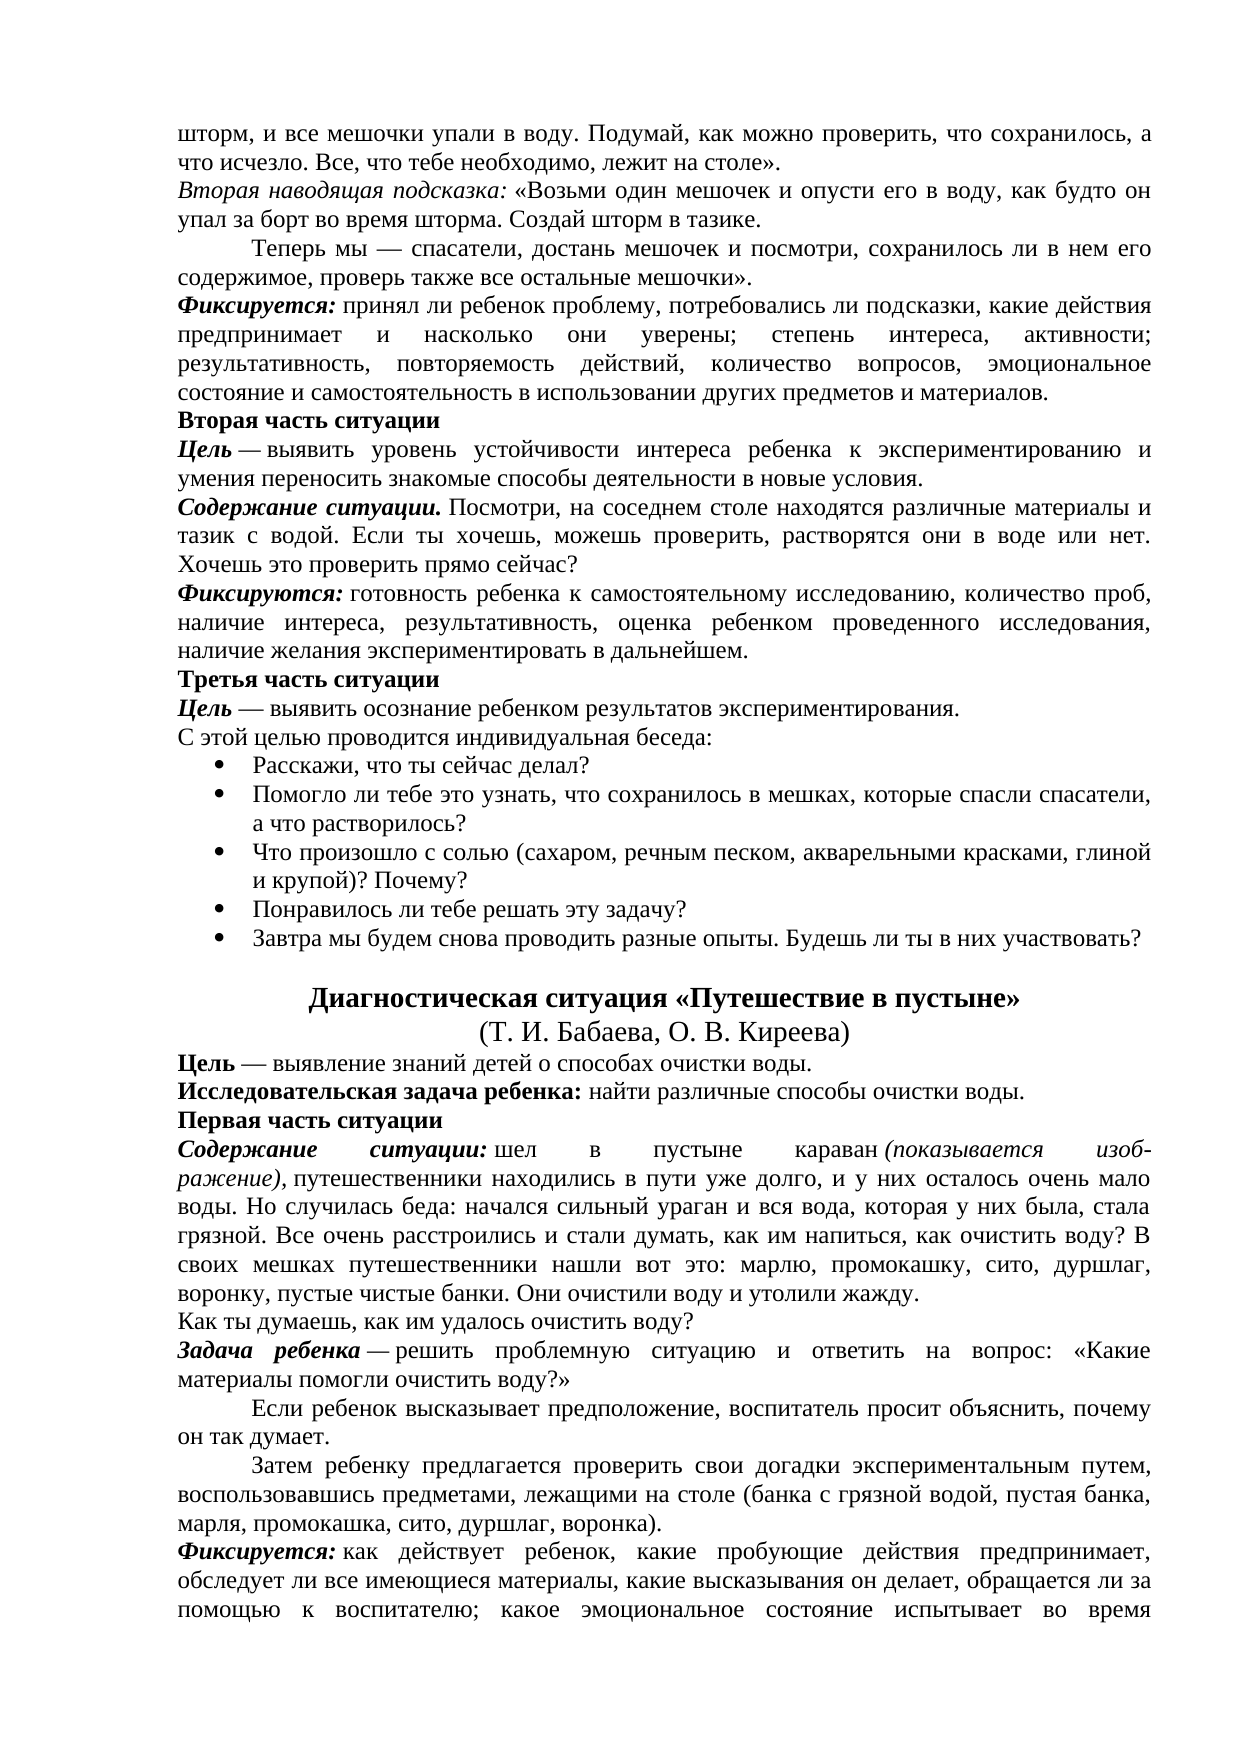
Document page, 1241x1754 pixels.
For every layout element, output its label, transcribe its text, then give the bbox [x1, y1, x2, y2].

list Понравилось ли тебе решать эту задачу? [215, 894, 1152, 923]
list Завтра мы будем снова проводить разные опыты. Будешь ли ты в них участвовать? [215, 923, 1152, 952]
text Фиксируется: принял ли ребенок проблему, потребовались ли подсказки, какие действия предпринимает и насколько они уверены; степень интереса, активности; результативность, повторяемость действий, количество вопросов, эмоциональное состояние и самостоятельность в использовании других предметов и материалов. [177, 291, 1152, 406]
text Цель — выявить осознание ребенком результатов экспериментирования. [177, 693, 1152, 722]
text Исследовательская задача ребенка: найти различные способы очистки воды. [177, 1076, 1152, 1105]
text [177, 118, 1152, 176]
text Первая часть ситуации [177, 1105, 1152, 1134]
text Содержание ситуации. Посмотри, на соседнем столе находятся различные материалы и тазик с водой. Если ты хочешь, можешь проверить, растворятся они в воде или нет. Хочешь это проверить прямо сейчас? [177, 492, 1152, 578]
text С этой целью проводится индивидуальная беседа: [177, 722, 1152, 751]
text Если ребенок высказывает предположение, воспитатель просит объяснить, почему он так думает. [177, 1393, 1152, 1450]
list Что произошло с солью (сахаром, речным песком, акварельными красками, глиной и крупой)? Почему? [215, 837, 1152, 894]
text Фиксируются: готовность ребенка к самостоятельному исследованию, количество проб, наличие интереса, результативность, оценка ребенком проведенного исследования, наличие желания экспериментировать в дальнейшем. [177, 578, 1152, 664]
list Помогло ли тебе это узнать, что сохранилось в мешках, которые спасли спасатели, а что растворилось? [215, 779, 1152, 837]
text Цель — выявить уровень устойчивости интереса ребенка к экспериментированию и умения переносить знакомые способы деятельности в новые условия. [177, 434, 1152, 492]
text (Т. И. Бабаева, О. В. Киреева) [177, 1014, 1152, 1048]
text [177, 1536, 1152, 1623]
text Третья часть ситуации [177, 664, 1152, 693]
text Содержание ситуации: шел в пустыне караван (показывается изображение), путешественники находились в пути уже долго, и у них осталось очень мало воды. Но случилась беда: начался сильный ураган и вся вода, которая у них была, стала грязной. Все очень расстроились и стали думать, как им напиться, как очистить воду? В своих мешках путешественники нашли вот это: марлю, промокашку, сито, дуршлаг, воронку, пустые чистые банки. Они очистили воду и утолили жажду. [177, 1134, 1152, 1306]
text Как ты думаешь, как им удалось очистить воду? [177, 1306, 1152, 1335]
text Затем ребенку предлагается проверить свои догадки экспериментальным путем, воспользовавшись предметами, лежащими на столе (банка с грязной водой, пустая банка, марля, промокашка, сито, дуршлаг, воронка). [177, 1450, 1152, 1536]
text Цель — выявление знаний детей о способах очистки воды. [177, 1048, 1152, 1076]
text Задача ребенка — решить проблемную ситуацию и ответить на вопрос: «Какие материалы помогли очистить воду?» [177, 1335, 1152, 1393]
list Расскажи, что ты сейчас делал? [215, 751, 1152, 779]
text Диагностическая ситуация «Путешествие в пустыне» [177, 981, 1152, 1014]
text Вторая часть ситуации [177, 406, 1152, 434]
text Теперь мы — спасатели, достань мешочек и посмотри, сохранилось ли в нем его содержимое, проверь также все остальные мешочки». [177, 233, 1152, 291]
text Вторая наводящая подсказка: «Возьми один мешочек и опусти его в воду, как будто он упал за борт во время шторма. Создай шторм в тазике. [177, 176, 1152, 233]
